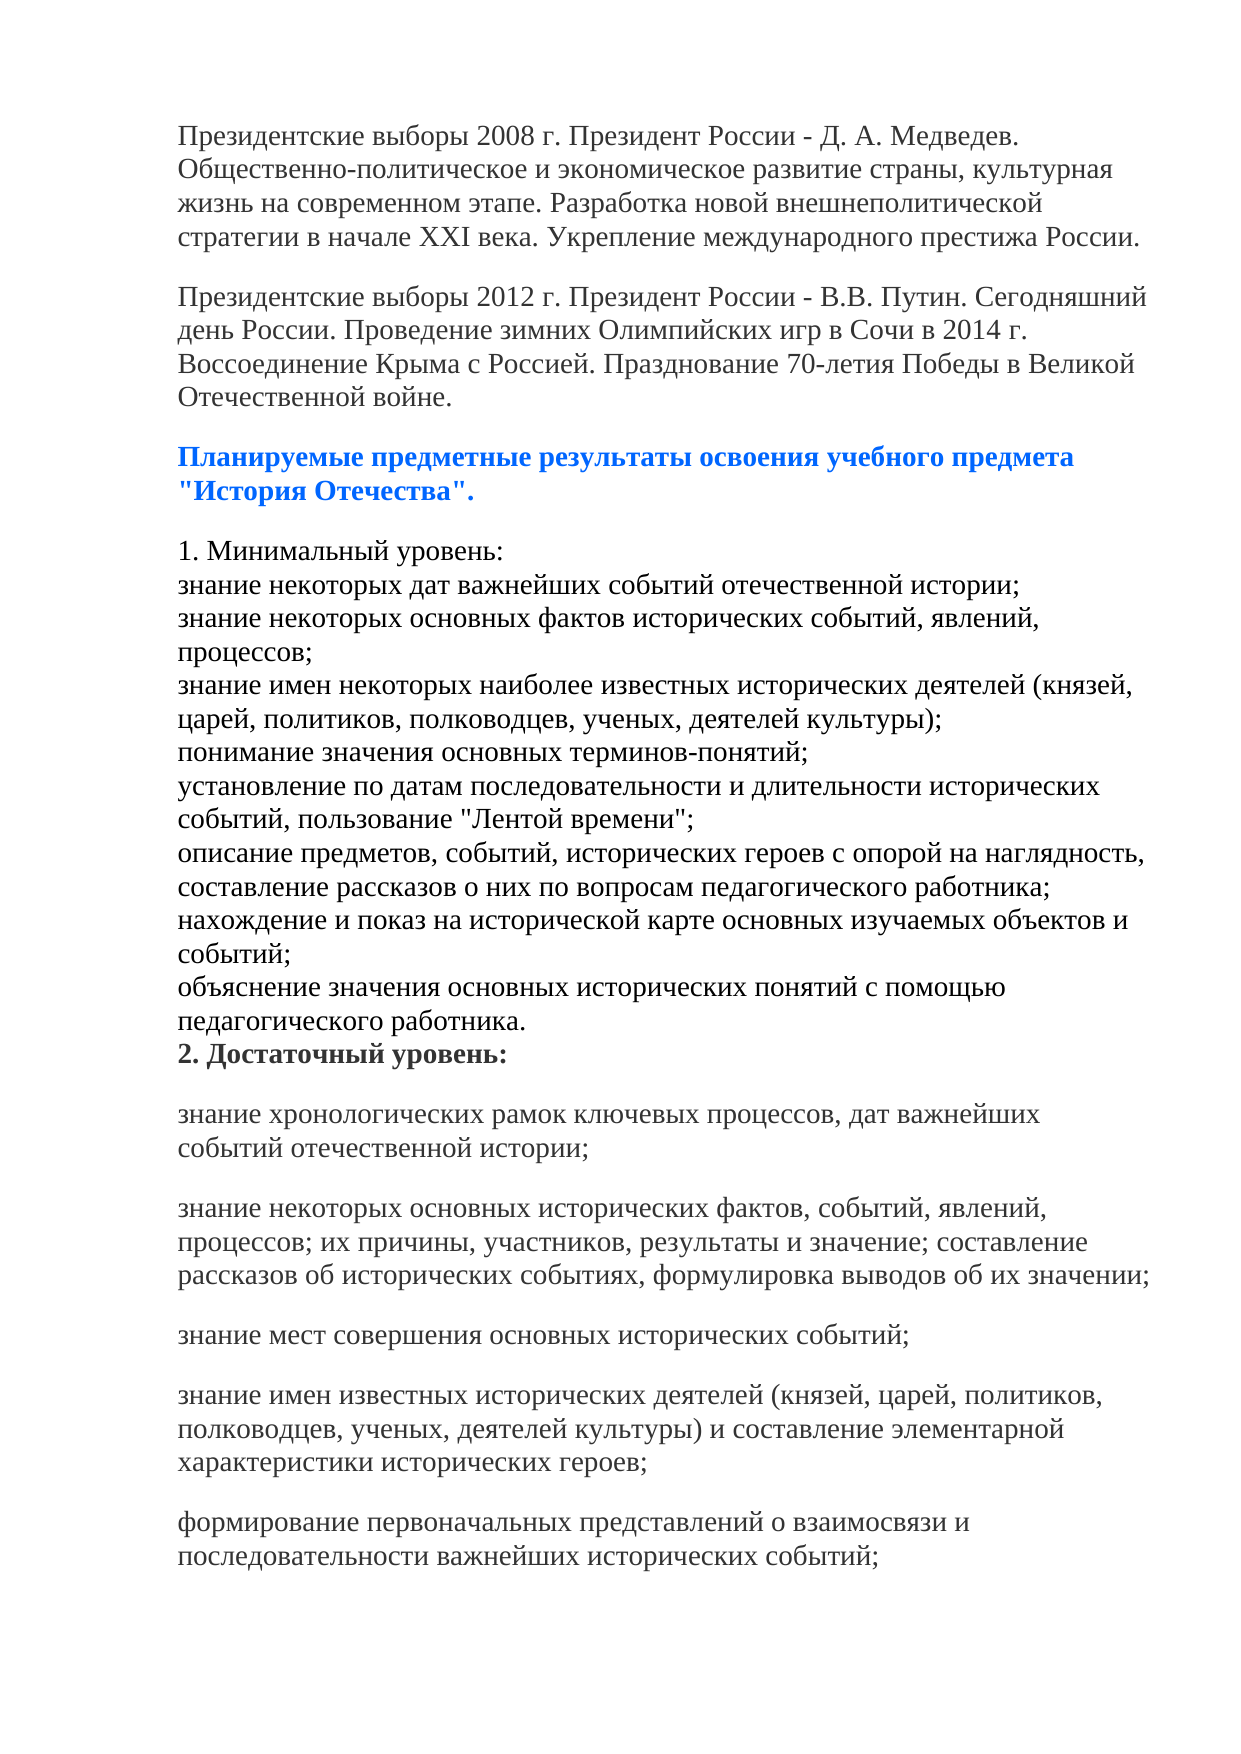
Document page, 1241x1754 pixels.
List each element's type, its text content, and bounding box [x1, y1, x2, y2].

text знание некоторых дат важнейших событий отечественной истории; [177, 567, 1152, 600]
text объяснение значения основных исторических понятий с помощью педагогического работника. [177, 969, 1152, 1036]
text знание мест совершения основных исторических событий; [177, 1317, 1152, 1351]
text 2. Достаточный уровень: [177, 1036, 1152, 1070]
text знание некоторых основных фактов исторических событий, явлений, процессов; [177, 600, 1152, 667]
text знание хронологических рамок ключевых процессов, дат важнейших событий отечественной истории; [177, 1096, 1152, 1163]
text Президентские выборы 2008 г. Президент России - Д. А. Медведев. Общественно-политическое и экономическое развитие страны, культурная жизнь на современном этапе. Разработка новой внешнеполитической стратегии в начале XXI века. Укрепление международного престижа России. [177, 118, 1152, 252]
text Планируемые предметные результаты освоения учебного предмета "История Отечества". [177, 439, 1152, 507]
text знание некоторых основных исторических фактов, событий, явлений, процессов; их причины, участников, результаты и значение; составление рассказов об исторических событиях, формулировка выводов об их значении; [177, 1190, 1152, 1291]
text нахождение и показ на исторической карте основных изучаемых объектов и событий; [177, 902, 1152, 969]
text 1. Минимальный уровень: [177, 533, 1152, 567]
text знание имен известных исторических деятелей (князей, царей, политиков, полководцев, ученых, деятелей культуры) и составление элементарной характеристики исторических героев; [177, 1377, 1152, 1478]
text знание имен некоторых наиболее известных исторических деятелей (князей, царей, политиков, полководцев, ученых, деятелей культуры); [177, 667, 1152, 734]
text формирование первоначальных представлений о взаимосвязи и последовательности важнейших исторических событий; [177, 1504, 1152, 1572]
text понимание значения основных терминов-понятий; [177, 734, 1152, 768]
text Президентские выборы 2012 г. Президент России - В.В. Путин. Сегодняшний день России. Проведение зимних Олимпийских игр в Сочи в 2014 г. Воссоединение Крыма с Россией. Празднование 70-летия Победы в Великой Отечественной войне. [177, 279, 1152, 413]
text установление по датам последовательности и длительности исторических событий, пользование "Лентой времени"; [177, 768, 1152, 835]
text описание предметов, событий, исторических героев с опорой на наглядность, составление рассказов о них по вопросам педагогического работника; [177, 835, 1152, 902]
